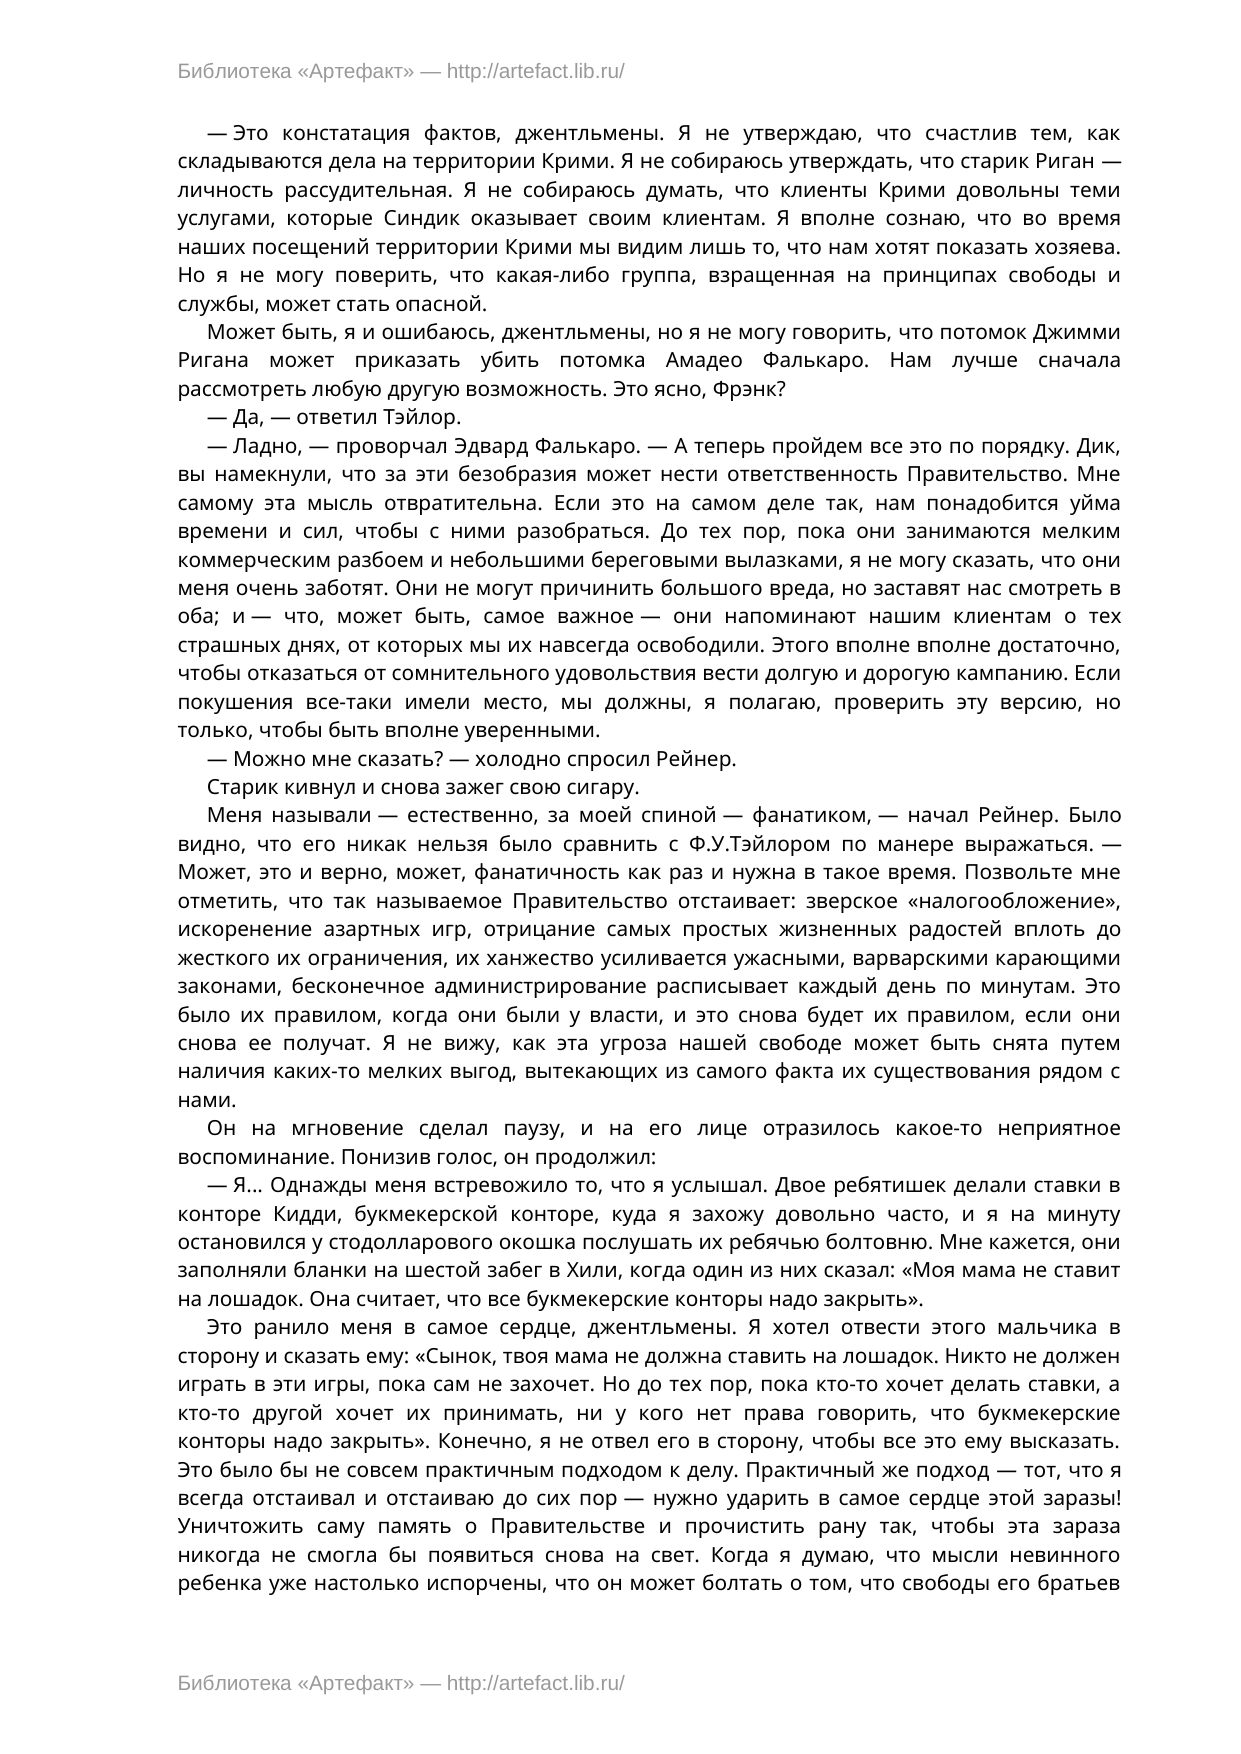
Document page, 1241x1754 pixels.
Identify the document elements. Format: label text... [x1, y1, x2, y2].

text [177, 1312, 1122, 1597]
text Может быть, я и ошибаюсь, джентльмены, но я не могу говорить, что потомок Джимми Ригана может приказать убить потомка Амадео Фалькаро. Нам лучше сначала рассмотреть любую другую возможность. Это ясно, Фрэнк? [177, 317, 1122, 402]
text — Я... Однажды меня встревожило то, что я услышал. Двое ребятишек делали ставки в конторе Кидди, букмекерской конторе, куда я захожу довольно часто, и я на минуту остановился у стодолларового окошка послушать их ребячью болтовню. Мне кажется, они заполняли бланки на шестой забег в Хили, когда один из них сказал: «Моя мама не ставит на лошадок. Она считает, что все букмекерские конторы надо закрыть». [177, 1170, 1122, 1312]
text — Это констатация фактов, джентльмены. Я не утверждаю, что счастлив тем, как складываются дела на территории Крими. Я не собираюсь утверждать, что старик Риган — личность рассудительная. Я не собираюсь думать, что клиенты Крими довольны теми услугами, которые Синдик оказывает своим клиентам. Я вполне сознаю, что во время наших посещений территории Крими мы видим лишь то, что нам хотят показать хозяева. Но я не могу поверить, что какая-либо группа, взращенная на принципах свободы и службы, может стать опасной. [177, 118, 1122, 317]
text Старик кивнул и снова зажег свою сигару. [177, 772, 1122, 801]
text Меня называли — естественно, за моей спиной — фанатиком, — начал Рейнер. Было видно, что его никак нельзя было сравнить с Ф.У.Тэйлором по манере выражаться. — Может, это и верно, может, фанатичность как раз и нужна в такое время. Позвольте мне отметить, что так называемое Правительство отстаивает: зверское «налогообложение», искоренение азартных игр, отрицание самых простых жизненных радостей вплоть до жесткого их ограничения, их ханжество усиливается ужасными, варварскими карающими законами, бесконечное администрирование расписывает каждый день по минутам. Это было их правилом, когда они были у власти, и это снова будет их правилом, если они снова ее получат. Я не вижу, как эта угроза нашей свободе может быть снята путем наличия каких-то мелких выгод, вытекающих из самого факта их существования рядом с нами. [177, 801, 1122, 1113]
text — Можно мне сказать? — холодно спросил Рейнер. [177, 744, 1122, 772]
text — Да, — ответил Тэйлор. [177, 402, 1122, 431]
text Он на мгновение сделал паузу, и на его лице отразилось какое-то неприятное воспоминание. Понизив голос, он продолжил: [177, 1113, 1122, 1170]
text — Ладно, — проворчал Эдвард Фалькаро. — А теперь пройдем все это по порядку. Дик, вы намекнули, что за эти безобразия может нести ответственность Правительство. Мне самому эта мысль отвратительна. Если это на самом деле так, нам понадобится уйма времени и сил, чтобы с ними разобраться. До тех пор, пока они занимаются мелким коммерческим разбоем и небольшими береговыми вылазками, я не могу сказать, что они меня очень заботят. Они не могут причинить большого вреда, но заставят нас смотреть в оба; и — что, может быть, самое важное — они напоминают нашим клиентам о тех страшных днях, от которых мы их навсегда освободили. Этого вполне вполне достаточно, чтобы отказаться от сомнительного удовольствия вести долгую и дорогую кампанию. Если покушения все-таки имели место, мы должны, я полагаю, проверить эту версию, но только, чтобы быть вполне уверенными. [177, 431, 1122, 744]
